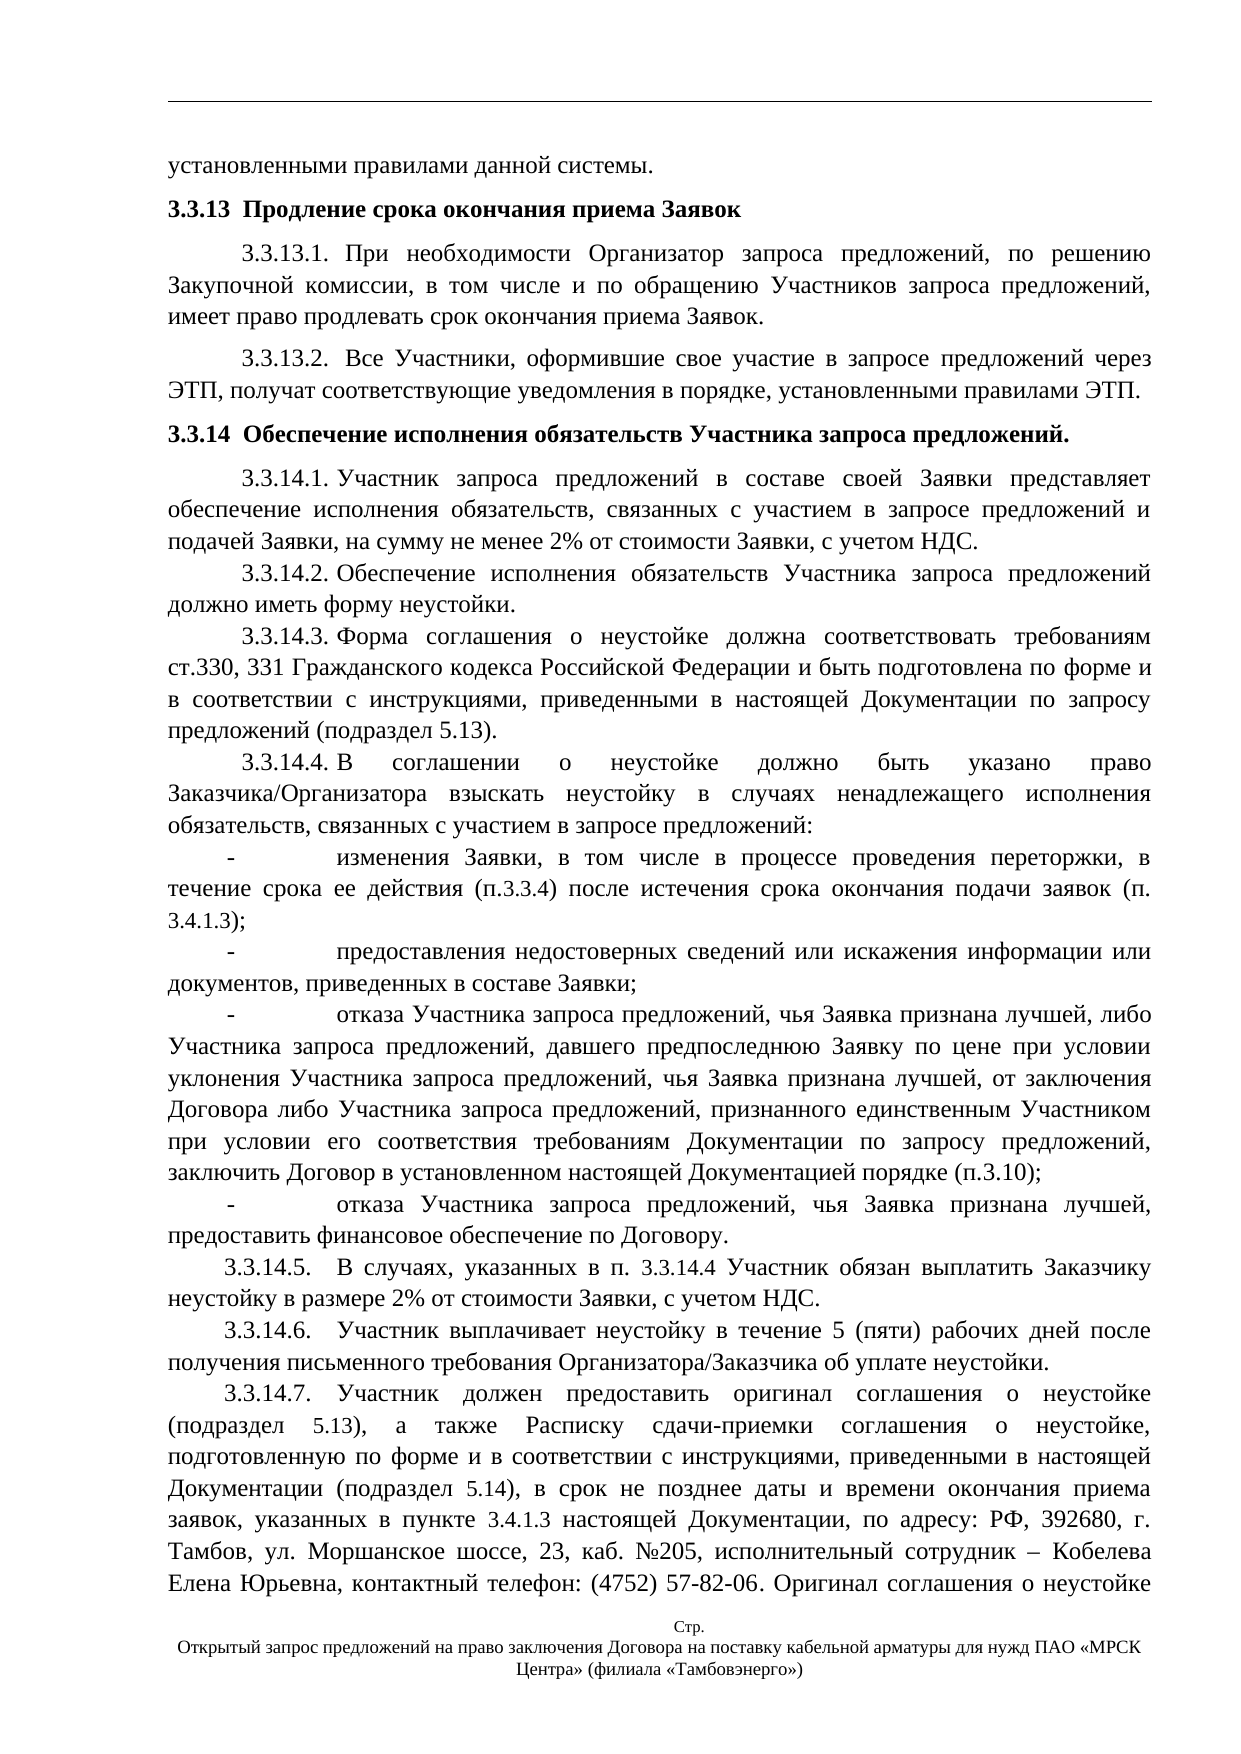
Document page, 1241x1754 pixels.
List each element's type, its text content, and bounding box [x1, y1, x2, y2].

list Форма соглашения о неустойке должна соответствовать требованиям ст.330, 331 Гражданского кодекса Российской Федерации и быть подготовлена по форме и в соответствии с инструкциями, приведенными в настоящей Документации по запросу предложений (подраздел 5.13). [168, 621, 1152, 744]
subtitle Обеспечение исполнения обязательств Участника запроса предложений. [168, 419, 1152, 448]
list При необходимости Организатор запроса предложений, по решению Закупочной комиссии, в том числе и по обращению Участников запроса предложений, имеет право продлевать срок окончания приема Заявок. [168, 238, 1152, 330]
list Все Участники, оформившие свое участие в запросе предложений через ЭТП, получат соответствующие уведомления в порядке, установленными правилами ЭТП. [168, 343, 1152, 403]
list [168, 150, 1152, 179]
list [168, 1378, 1152, 1596]
list Участник запроса предложений в составе своей Заявки представляет обеспечение исполнения обязательств, связанных с участием в запросе предложений и подачей Заявки, на сумму не менее 2% от стоимости Заявки, с учетом НДС. [168, 463, 1152, 555]
subtitle Продление срока окончания приема Заявок [168, 194, 1152, 223]
list Обеспечение исполнения обязательств Участника запроса предложений должно иметь форму неустойки. [168, 558, 1152, 618]
list В соглашении о неустойке должно быть указано право Заказчика/Организатора взыскать неустойку в случаях ненадлежащего исполнения обязательств, связанных с участием в запросе предложений: [168, 747, 1152, 839]
list В случаях, указанных в п. 3.3.14.4 Участник обязан выплатить Заказчику неустойку в размере 2% от стоимости Заявки, с учетом НДС. [168, 1252, 1152, 1312]
list Участник выплачивает неустойку в течение 5 (пяти) рабочих дней после получения письменного требования Организатора/Заказчика об уплате неустойки. [168, 1315, 1152, 1375]
list изменения Заявки, в том числе в процессе проведения переторжки, в течение срока ее действия (п.3.3.4) после истечения срока окончания подачи заявок (п. 3.4.1.3); [168, 842, 1152, 933]
list отказа Участника запроса предложений, чья Заявка признана лучшей, либо Участника запроса предложений, давшего предпоследнюю Заявку по цене при условии уклонения Участника запроса предложений, чья Заявка признана лучшей, от заключения Договора либо Участника запроса предложений, признанного единственным Участником при условии его соответствия требованиям Документации по запросу предложений, заключить Договор в установленном настоящей Документацией порядке (п.3.10); [168, 999, 1152, 1186]
list отказа Участника запроса предложений, чья Заявка признана лучшей, предоставить финансовое обеспечение по Договору. [168, 1189, 1152, 1249]
list предоставления недостоверных сведений или искажения информации или документов, приведенных в составе Заявки; [168, 936, 1152, 997]
